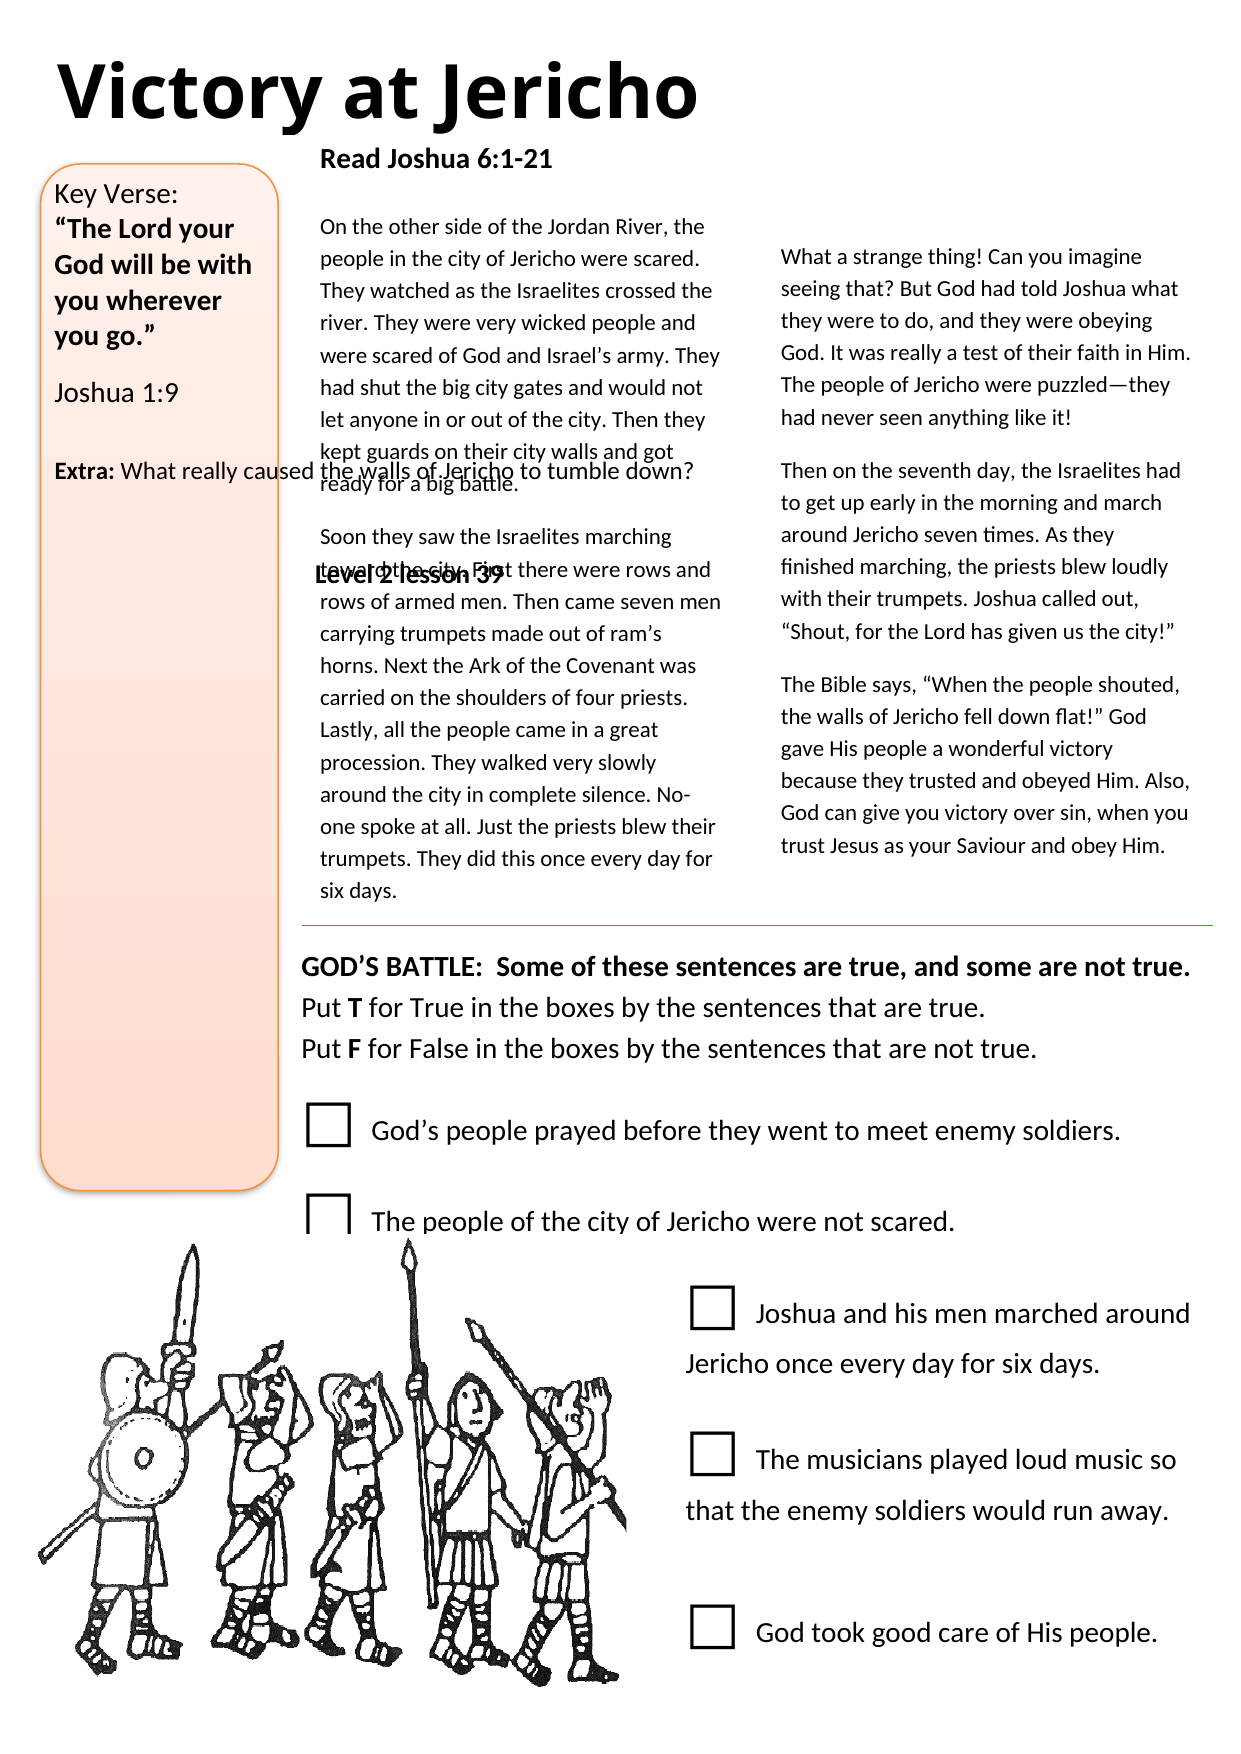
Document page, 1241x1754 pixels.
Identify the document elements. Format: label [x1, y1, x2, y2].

picture [38, 1237, 668, 1691]
